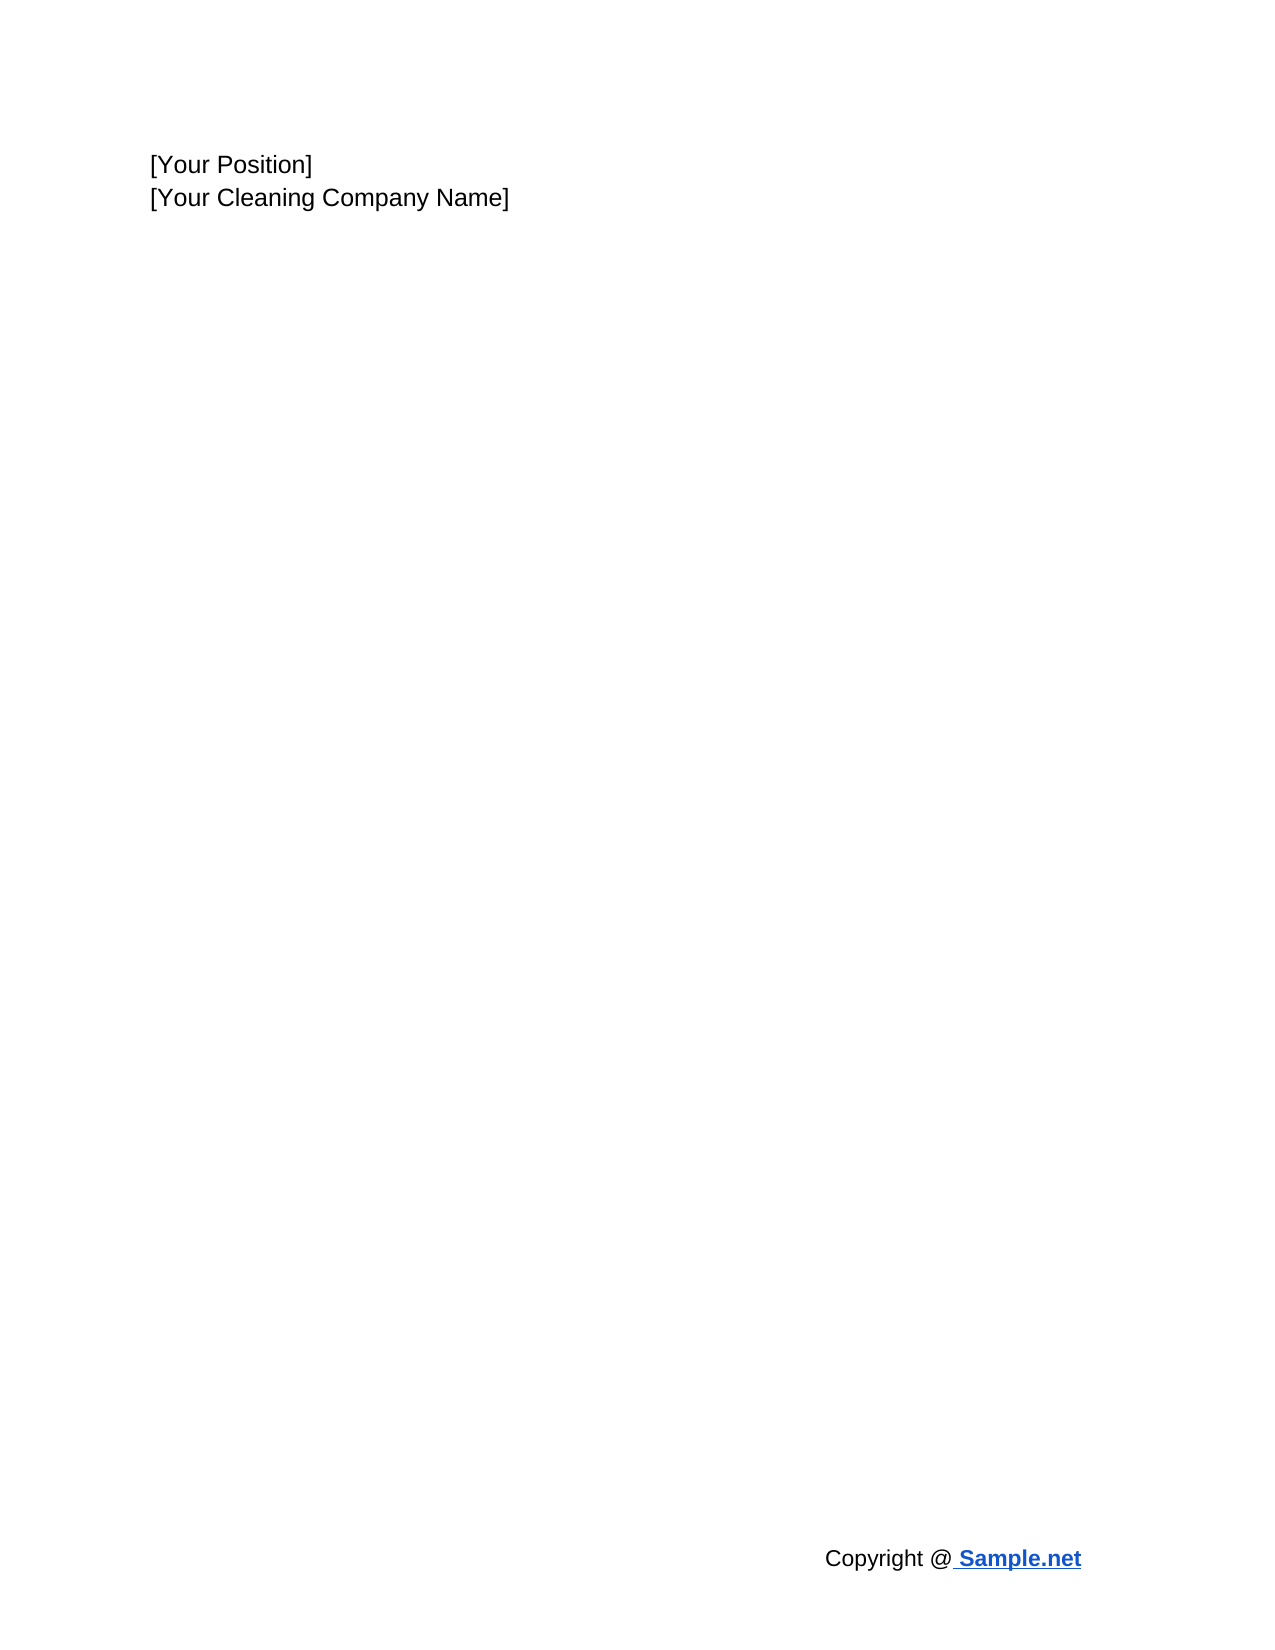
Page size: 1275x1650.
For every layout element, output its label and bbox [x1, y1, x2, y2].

text [150, 150, 1125, 212]
